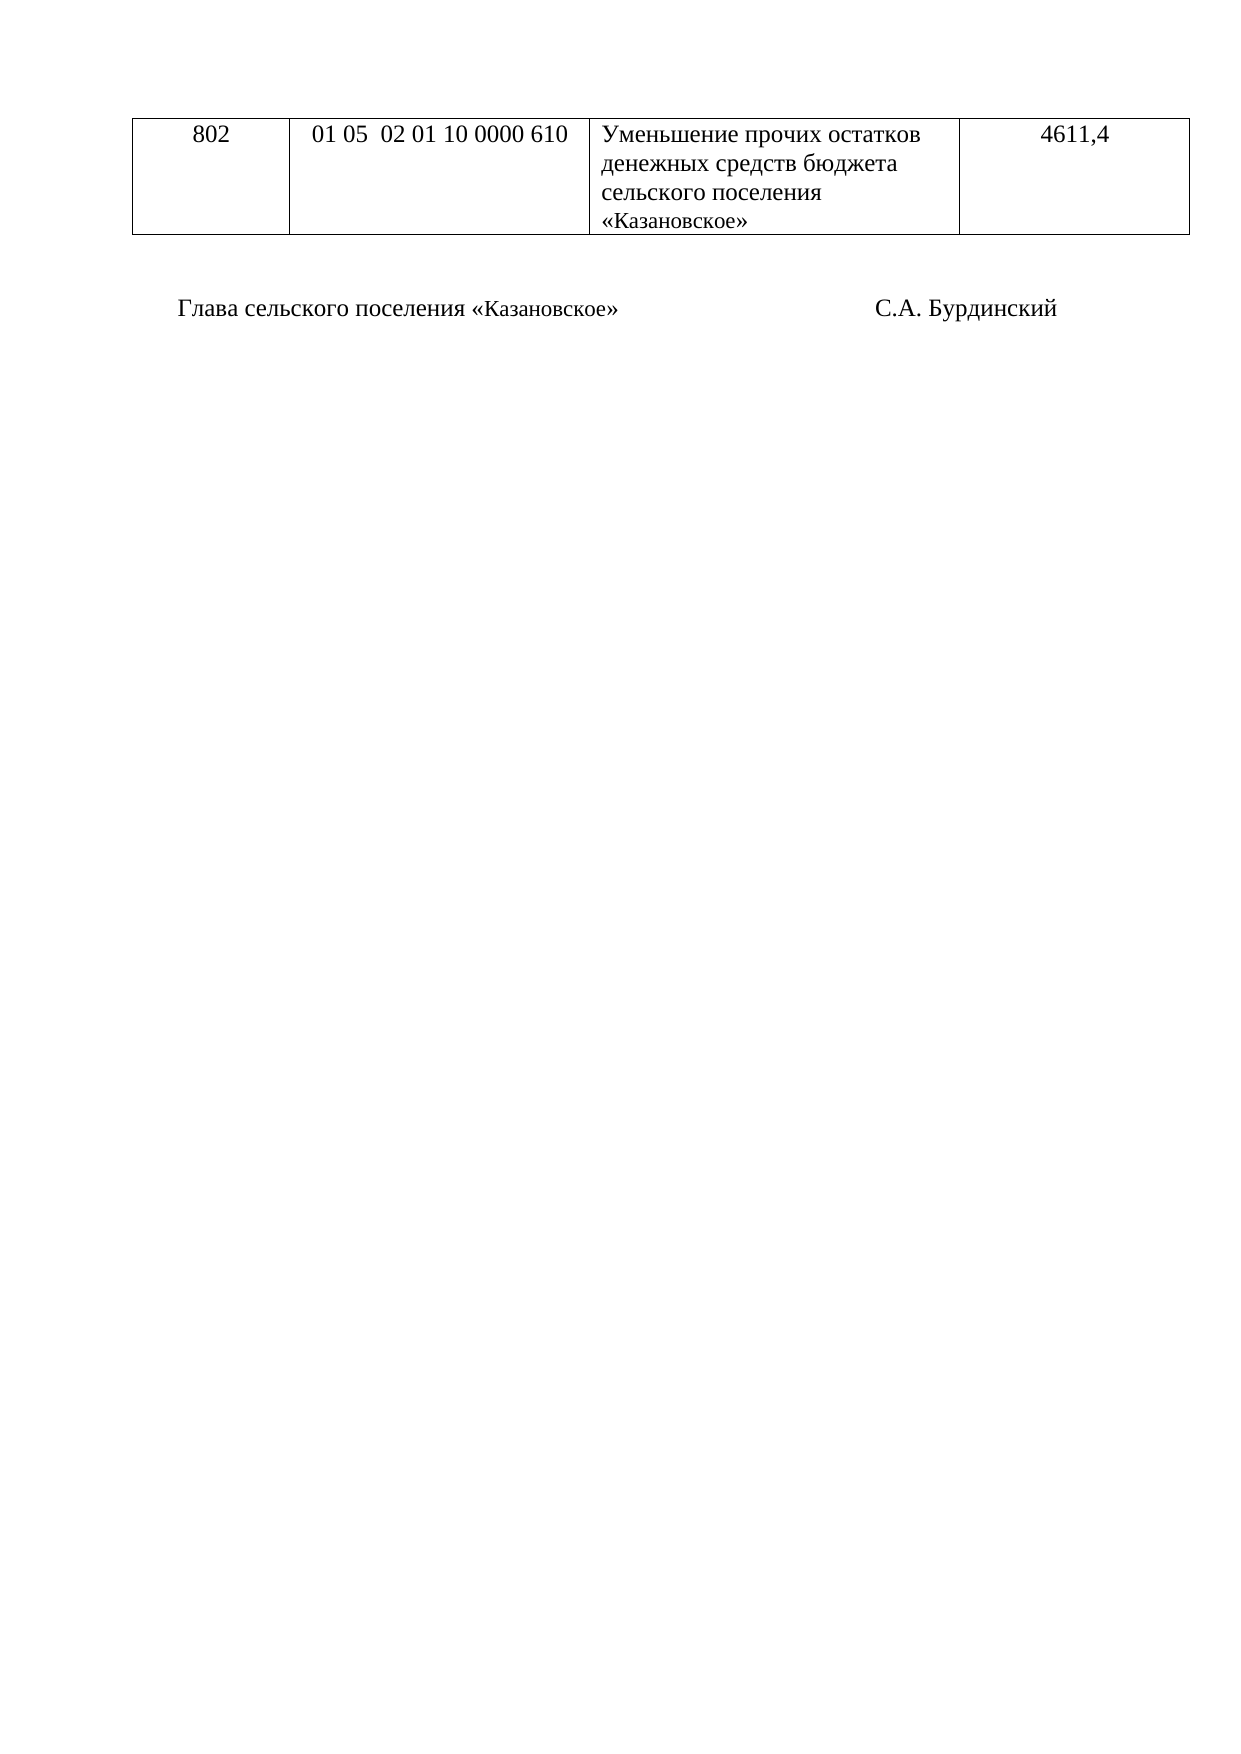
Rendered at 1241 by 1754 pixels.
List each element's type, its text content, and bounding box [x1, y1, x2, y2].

table_cell Уменьшение прочих остатков денежных средств бюджета сельского поселения «Казановское» [590, 119, 959, 234]
text Глава сельского поселения «Казановское» С.А. Бурдинский [177, 293, 1152, 321]
table_cell 4611,4 [960, 119, 1189, 234]
table_cell 802 [133, 119, 289, 234]
table_cell 01 05 02 01 10 0000 610 [290, 119, 589, 234]
